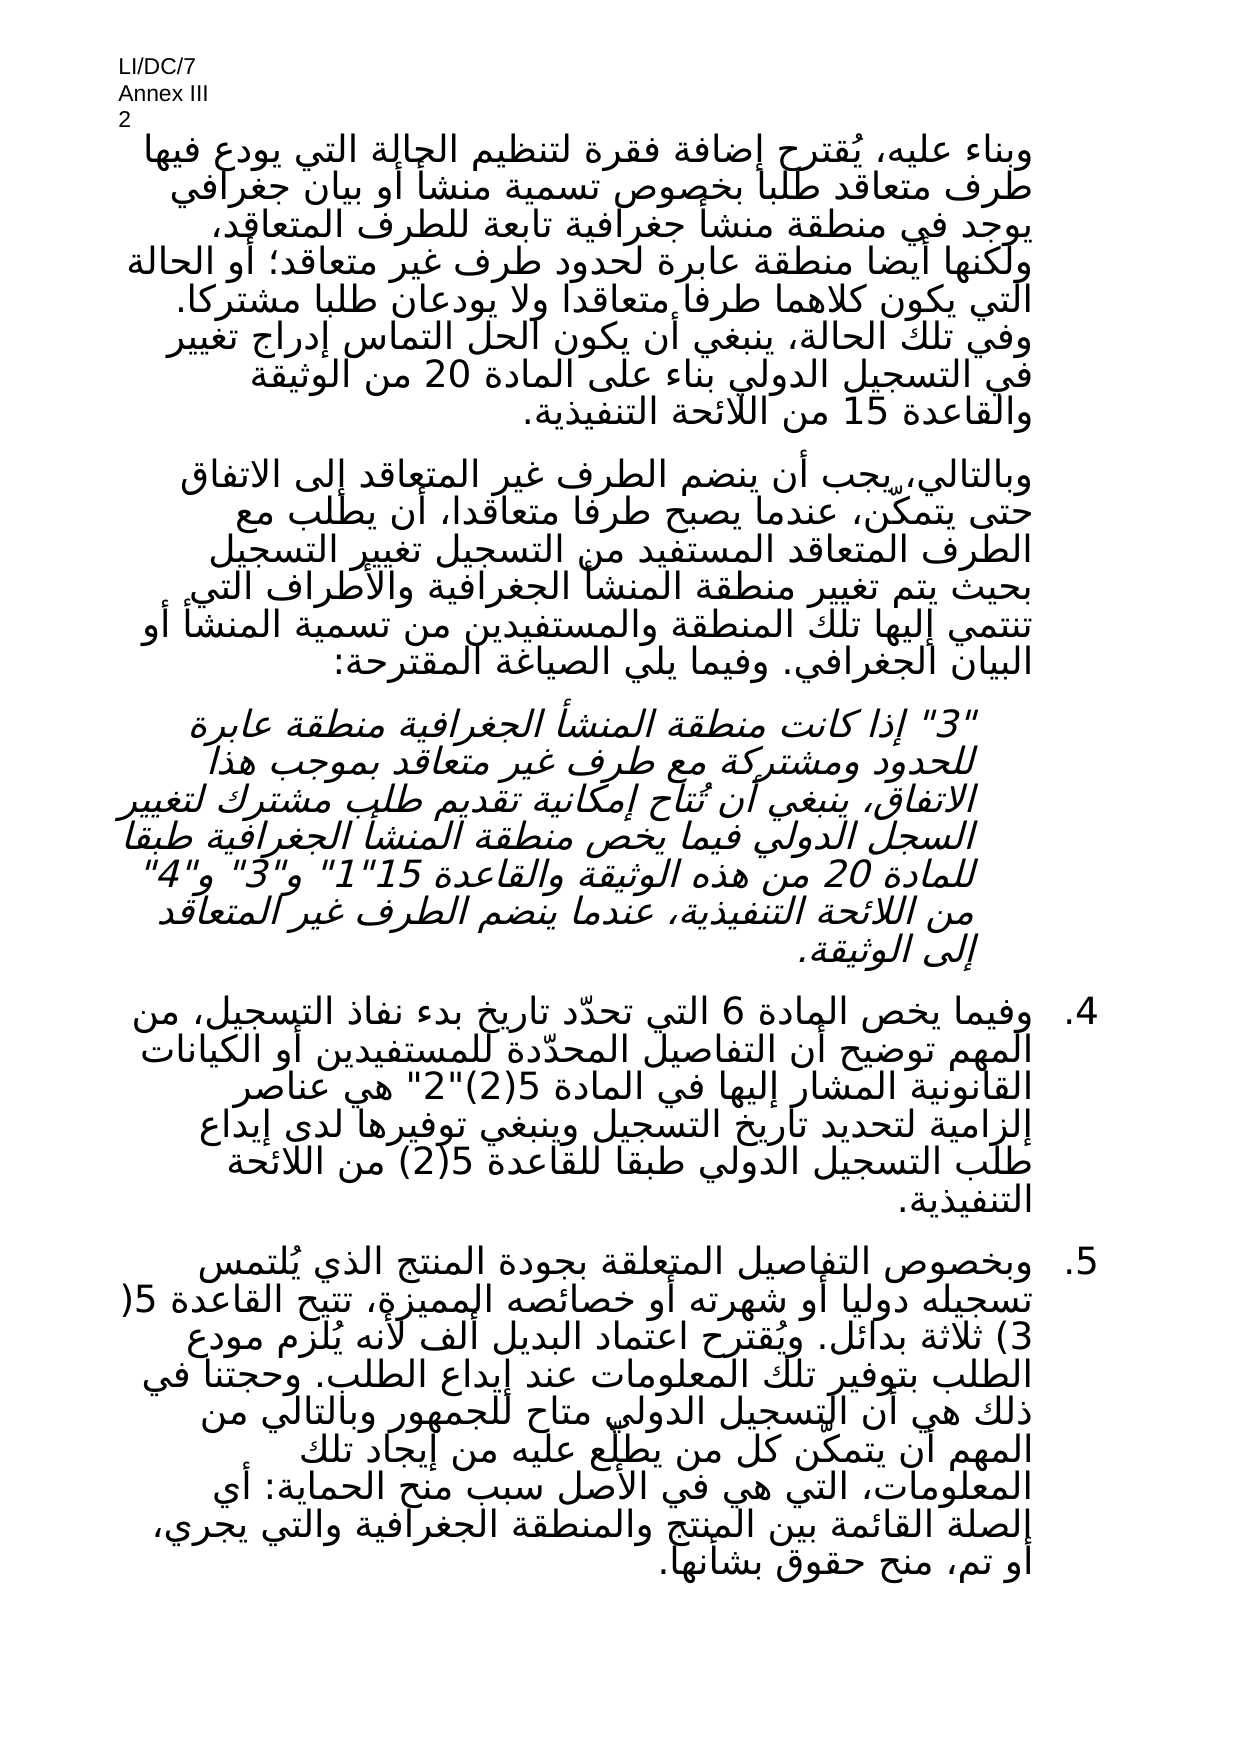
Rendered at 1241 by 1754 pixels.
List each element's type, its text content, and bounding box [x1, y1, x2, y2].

list وبخصوص التفاصيل المتعلقة بجودة المنتج الذي يُلتمس تسجيله دوليا أو شهرته أو خصائصه المميزة، تتيح القاعدة 5(3) ثلاثة بدائل. ويُقترح اعتماد البديل ألف لأنه يُلزم مودع الطلب بتوفير تلك المعلومات عند إيداع الطلب. وحجتنا في ذلك هي أن التسجيل الدولي متاح للجمهور وبالتالي من المهم أن يتمكّن كل من يطلّع عليه من إيجاد تلك المعلومات، التي هي في الأصل سبب منح الحماية: أي الصلة القائمة بين المنتج والمنطقة الجغرافية والتي يجري، أو تم، منح حقوق بشأنها. [118, 1245, 1063, 1582]
list وبالتالي، يجب أن ينضم الطرف غير المتعاقد إلى الاتفاق حتى يتمكّن، عندما يصبح طرفا متعاقدا، أن يطلب مع الطرف المتعاقد المستفيد من التسجيل تغيير التسجيل بحيث يتم تغيير منطقة المنشأ الجغرافية والأطراف التي تنتمي إليها تلك المنطقة والمستفيدين من تسمية المنشأ أو البيان الجغرافي. وفيما يلي الصياغة المقترحة: [118, 457, 1033, 682]
list "3" إذا كانت منطقة المنشأ الجغرافية منطقة عابرة للحدود ومشتركة مع طرف غير متعاقد بموجب هذا الاتفاق، ينبغي أن تُتاح إمكانية تقديم طلب مشترك لتغيير السجل الدولي فيما يخص منطقة المنشأ الجغرافية طبقا للمادة 20 من هذه الوثيقة والقاعدة 15"1" و"3" و"4" من اللائحة التنفيذية، عندما ينضم الطرف غير المتعاقد إلى الوثيقة. [118, 707, 974, 970]
list وبناء عليه، يُقترح إضافة فقرة لتنظيم الحالة التي يودع فيها طرف متعاقد طلبا بخصوص تسمية منشأ أو بيان جغرافي يوجد في منطقة منشأ جغرافية تابعة للطرف المتعاقد، ولكنها أيضا منطقة عابرة لحدود طرف غير متعاقد؛ أو الحالة التي يكون كلاهما طرفا متعاقدا ولا يودعان طلبا مشتركا. وفي تلك الحالة، ينبغي أن يكون الحل التماس إدراج تغيير في التسجيل الدولي بناء على المادة 20 من الوثيقة والقاعدة 15 من اللائحة التنفيذية. [118, 132, 1033, 432]
list وفيما يخص المادة 6 التي تحدّد تاريخ بدء نفاذ التسجيل، من المهم توضيح أن التفاصيل المحدّدة للمستفيدين أو الكيانات القانونية المشار إليها في المادة 5(2)"2" هي عناصر إلزامية لتحديد تاريخ التسجيل وينبغي توفيرها لدى إيداع طلب التسجيل الدولي طبقا للقاعدة 5(2) من اللائحة التنفيذية. [118, 995, 1063, 1220]
